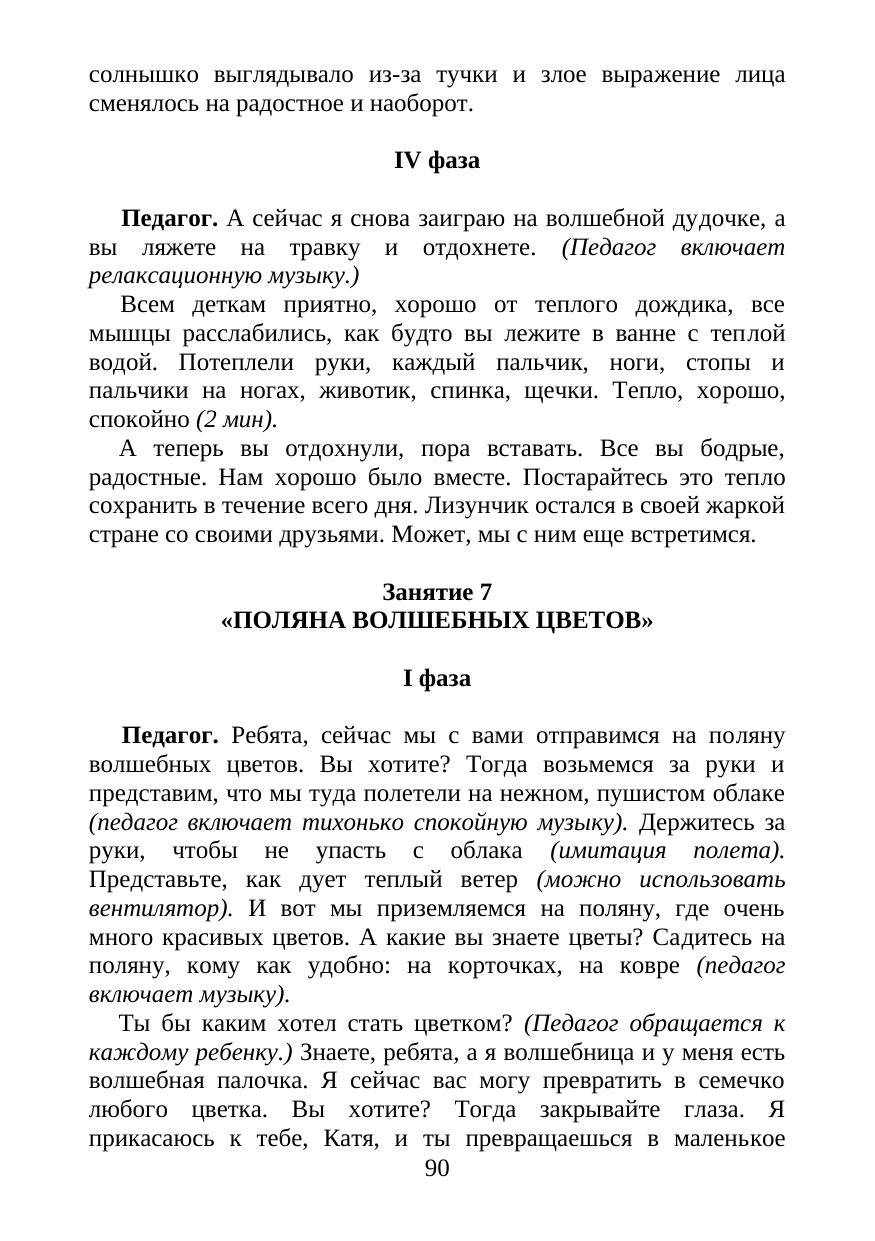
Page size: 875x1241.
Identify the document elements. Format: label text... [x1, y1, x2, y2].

text IV фаза [89, 145, 785, 174]
text «ПОЛЯНА ВОЛШЕБНЫХ ЦВЕТОВ» [89, 605, 785, 634]
text Занятие 7 [89, 577, 785, 605]
text Педагог. Ребята, сейчас мы с вами отправимся на поляну волшебных цветов. Вы хотите? Тогда возьмемся за руки и представим, что мы туда полетели на нежном, пушистом облаке (педагог включает тихонько спокойную музыку). Держитесь за руки, чтобы не упасть с облака (имитация полета). Представьте, как дует теплый ветер (можно использовать вентилятор). И вот мы приземляемся на поляну, где очень много красивых цветов. А какие вы знаете цветы? Садитесь на поляну, кому как удобно: на корточках, на ковре (педагог включает музыку). [89, 720, 785, 1008]
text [89, 1008, 785, 1152]
text I фаза [89, 663, 785, 692]
text Всем деткам приятно, хорошо от теплого дождика, все мышцы расслабились, как будто вы лежите в ванне с теплой водой. Потеплели руки, каждый пальчик, ноги, стопы и пальчики на ногах, животик, спинка, щечки. Тепло, хорошо, спокойно (2 мин). [89, 289, 785, 433]
text А теперь вы отдохнули, пора вставать. Все вы бодрые, радостные. Нам хорошо было вместе. Постарайтесь это тепло сохранить в течение всего дня. Лизунчик остался в своей жаркой стране со своими друзьями. Может, мы с ним еще встретимся. [89, 433, 785, 548]
text Педагог. А сейчас я снова заиграю на волшебной дудочке, а вы ляжете на травку и отдохнете. (Педагог включает релаксационную музыку.) [89, 203, 785, 289]
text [89, 59, 785, 117]
